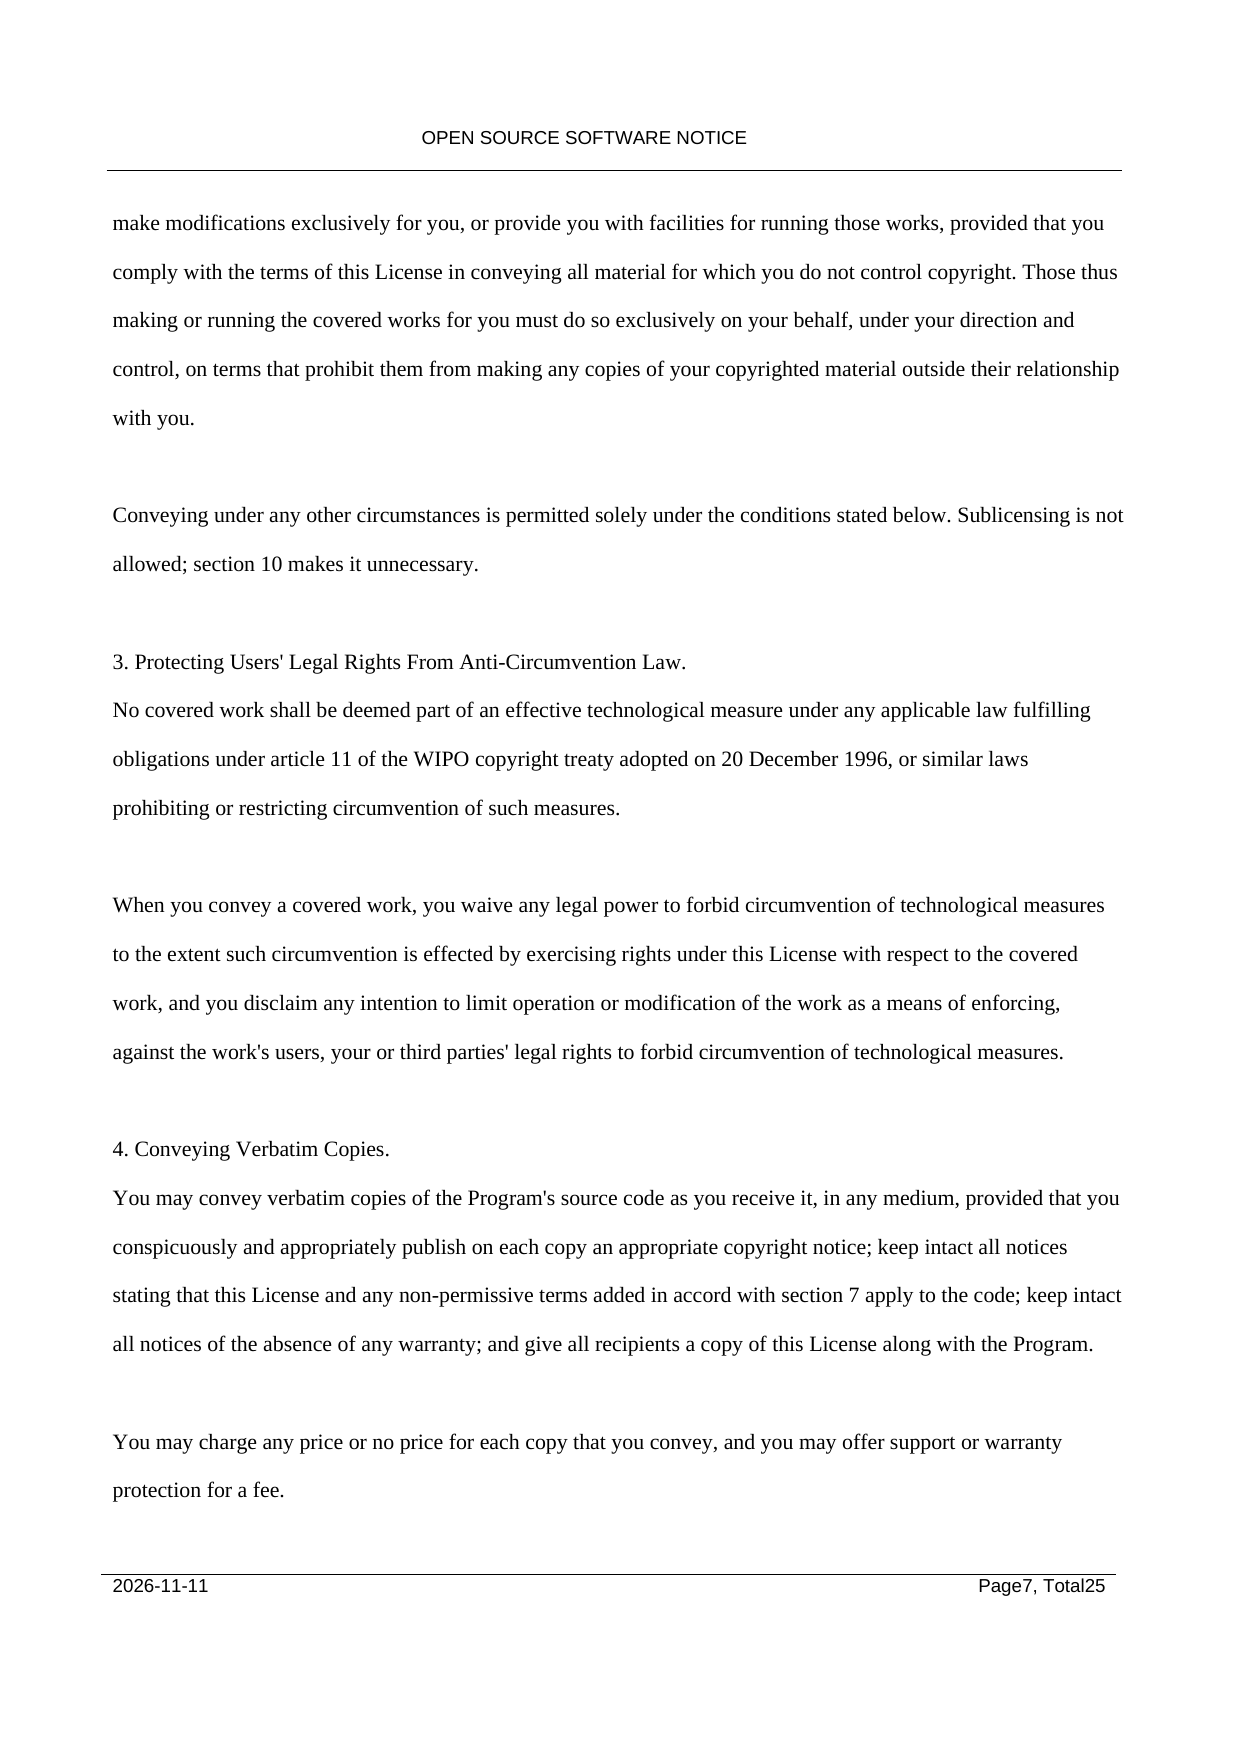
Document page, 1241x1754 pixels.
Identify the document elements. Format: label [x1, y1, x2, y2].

text [112, 206, 1128, 1506]
